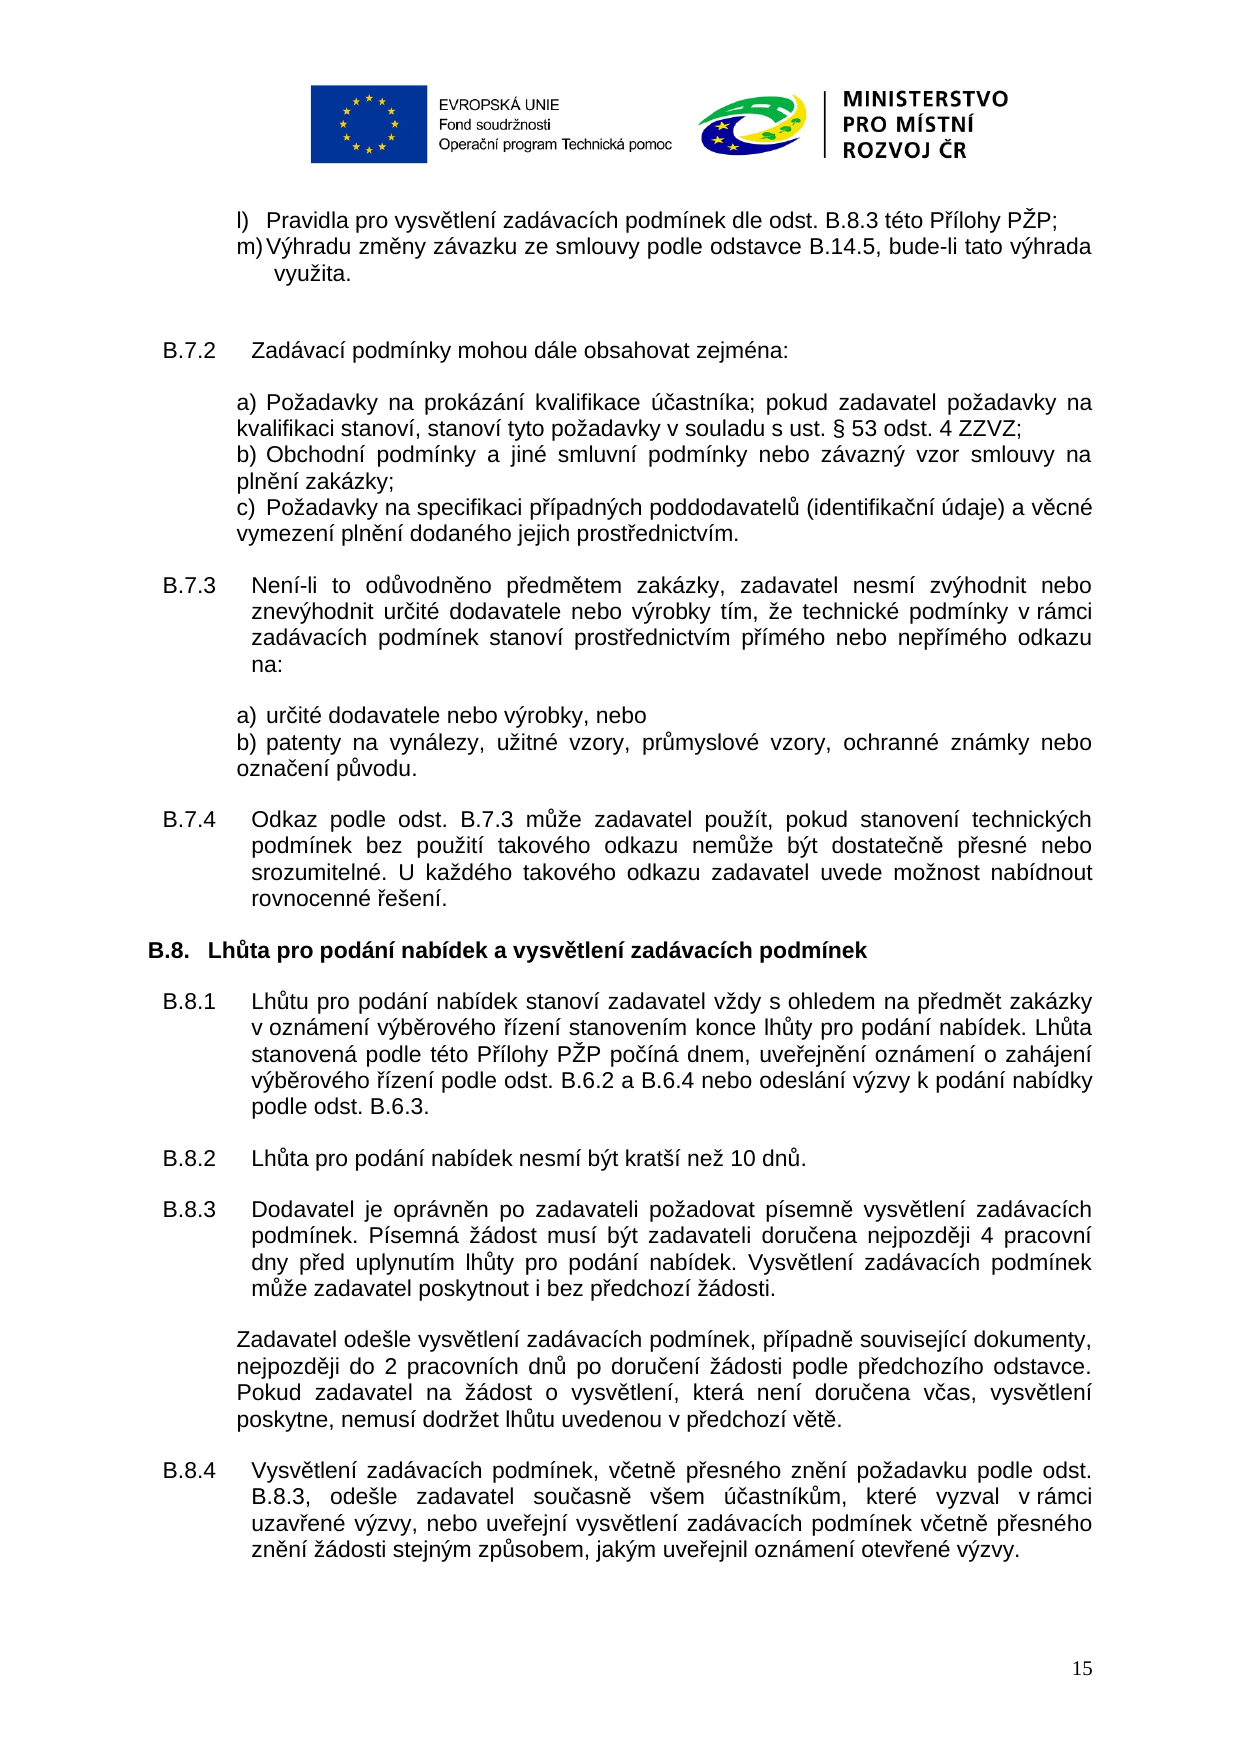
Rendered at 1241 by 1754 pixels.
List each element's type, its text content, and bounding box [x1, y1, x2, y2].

list určité dodavatele nebo výrobky, nebo [236, 702, 1092, 728]
list Lhůta pro podání nabídek nesmí být kratší než 10 dnů. [162, 1145, 1092, 1171]
list Pravidla pro vysvětlení zadávacích podmínek dle odst. B.8.3 této Přílohy PŽP; [236, 207, 1092, 233]
list Požadavky na prokázání kvalifikace účastníka; pokud zadavatel požadavky na kvalifikaci stanoví, stanoví tyto požadavky v souladu s ust. § 53 odst. 4 ZZVZ; [236, 388, 1092, 441]
list Požadavky na specifikaci případných poddodavatelů (identifikační údaje) a věcné vymezení plnění dodaného jejich prostřednictvím. [236, 494, 1092, 547]
list Není-li to odůvodněno předmětem zakázky, zadavatel nesmí zvýhodnit nebo znevýhodnit určité dodavatele nebo výrobky tím, že technické podmínky v rámci zadávacích podmínek stanoví prostřednictvím přímého nebo nepřímého odkazu na: [162, 572, 1092, 677]
list Dodavatel je oprávněn po zadavateli požadovat písemně vysvětlení zadávacích podmínek. Písemná žádost musí být zadavateli doručena nejpozději 4 pracovní dny před uplynutím lhůty pro podání nabídek. Vysvětlení zadávacích podmínek může zadavatel poskytnout i bez předchozí žádosti. [162, 1196, 1092, 1301]
list Obchodní podmínky a jiné smluvní podmínky nebo závazný vzor smlouvy na plnění zakázky; [236, 441, 1092, 494]
list patenty na vynálezy, užitné vzory, průmyslové vzory, ochranné známky nebo označení původu. [236, 728, 1092, 781]
list Lhůtu pro podání nabídek stanoví zadavatel vždy s ohledem na předmět zakázky v oznámení výběrového řízení stanovením konce lhůty pro podání nabídek. Lhůta stanovená podle této Přílohy PŽP počíná dnem, uveřejnění oznámení o zahájení výběrového řízení podle odst. B.6.2 a B.6.4 nebo odeslání výzvy k podání nabídky podle odst. B.6.3. [162, 988, 1092, 1120]
list Lhůta pro podání nabídek a vysvětlení zadávacích podmínek [148, 937, 1092, 963]
list Výhradu změny závazku ze smlouvy podle odstavce B.14.5, bude-li tato výhrada využita. [236, 233, 1092, 286]
list Vysvětlení zadávacích podmínek, včetně přesného znění požadavku podle odst. B.8.3, odešle zadavatel současně všem účastníkům, které vyzval v rámci uzavřené výzvy, nebo uveřejní vysvětlení zadávacích podmínek včetně přesného znění žádosti stejným způsobem, jakým uveřejnil oznámení otevřené výzvy. [162, 1457, 1092, 1562]
list Zadávací podmínky mohou dále obsahovat zejména: [162, 337, 1092, 363]
list Odkaz podle odst. B.7.3 může zadavatel použít, pokud stanovení technických podmínek bez použití takového odkazu nemůže být dostatečně přesné nebo srozumitelné. U každého takového odkazu zadavatel uvede možnost nabídnout rovnocenné řešení. [162, 806, 1092, 912]
picture [286, 59, 1033, 189]
list Zadavatel odešle vysvětlení zadávacích podmínek, případně související dokumenty, nejpozději do 2 pracovních dnů po doručení žádosti podle předchozího odstavce. Pokud zadavatel na žádost o vysvětlení, která není doručena včas, vysvětlení poskytne, nemusí dodržet lhůtu uvedenou v předchozí větě. [236, 1326, 1092, 1432]
